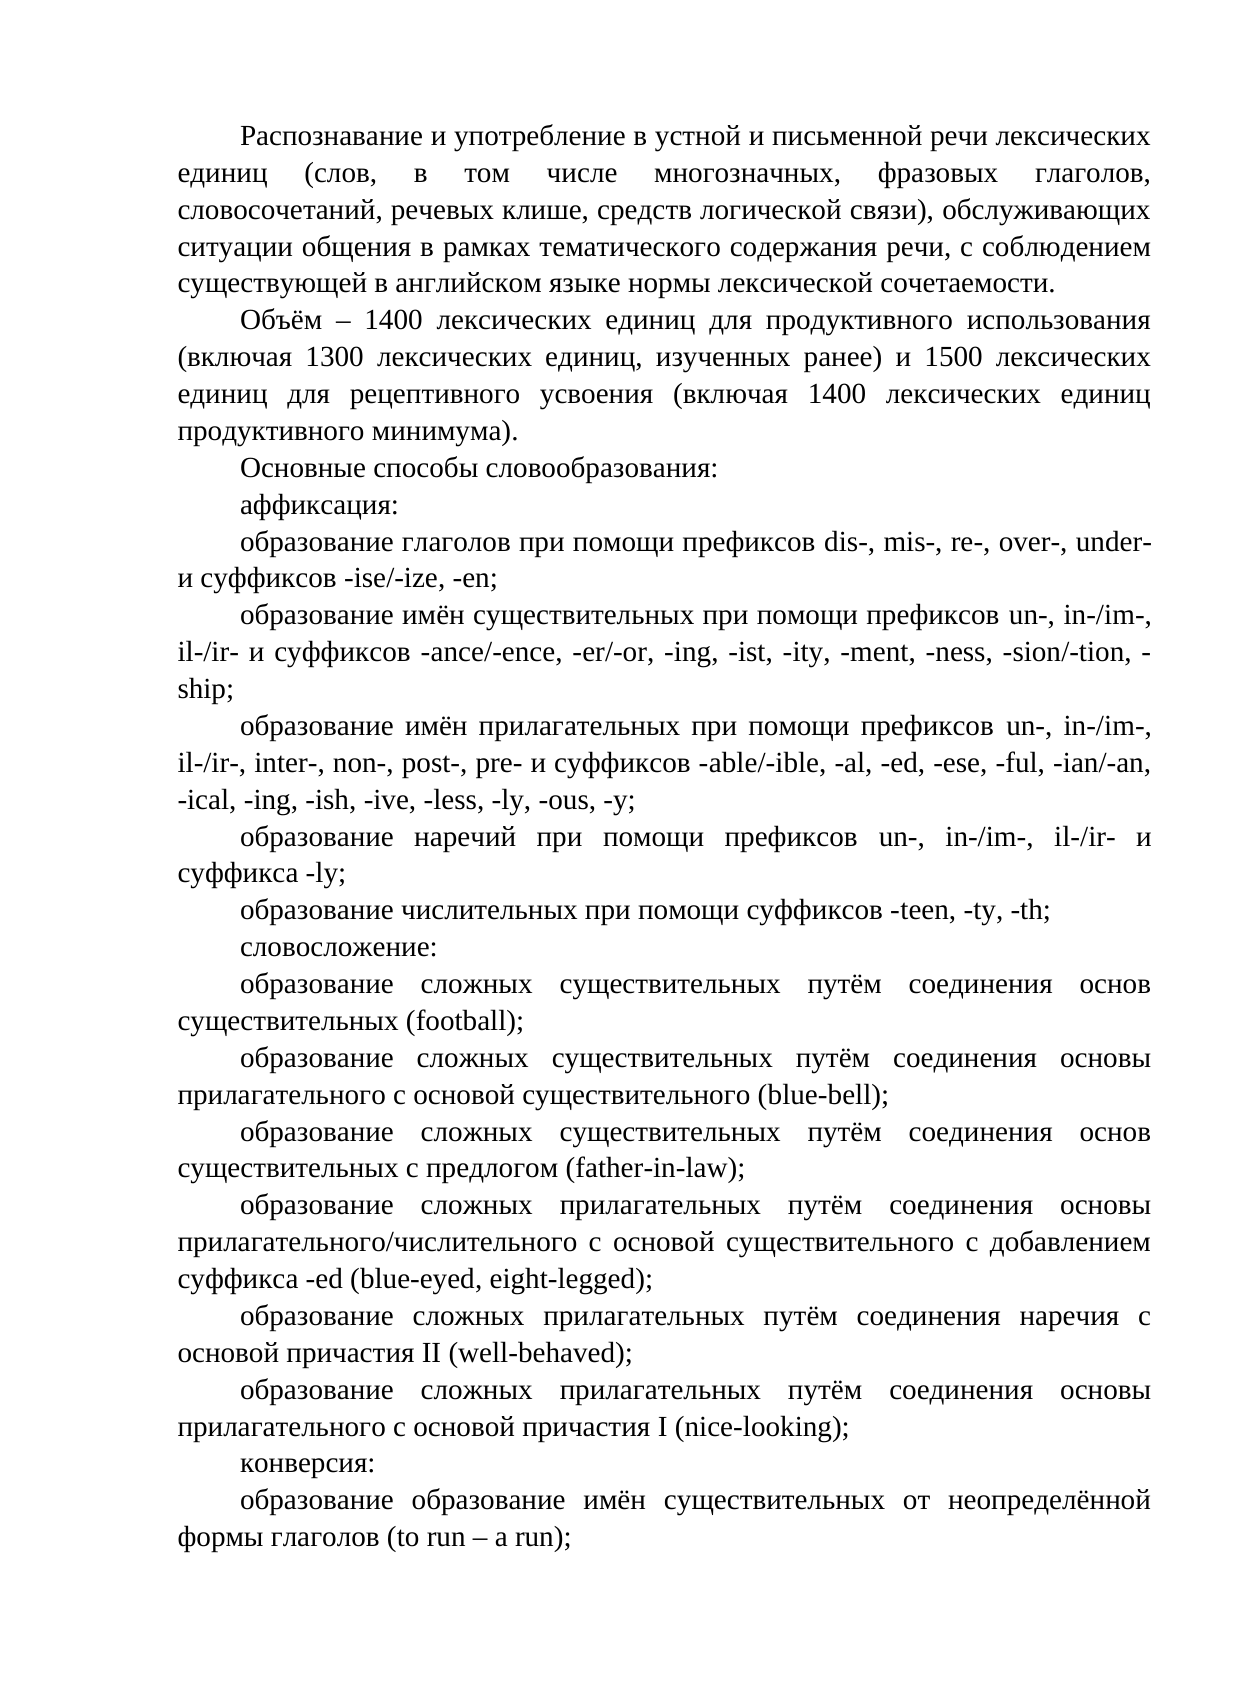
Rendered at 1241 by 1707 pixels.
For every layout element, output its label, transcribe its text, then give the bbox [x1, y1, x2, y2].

text образование числительных при помощи суффиксов -teen, -ty, -th; [177, 892, 1152, 926]
text образование сложных прилагательных путём соединения основы прилагательного с основой причастия I (nice-looking); [177, 1372, 1152, 1442]
text Основные способы словообразования: [177, 450, 1152, 483]
text образование сложных прилагательных путём соединения наречия с основой причастия II (well-behaved); [177, 1298, 1152, 1368]
text образование сложных существительных путём соединения основ существительных с предлогом (father-in-law); [177, 1114, 1152, 1184]
text образование сложных существительных путём соединения основы прилагательного с основой существительного (blue-bell); [177, 1040, 1152, 1110]
text Объём – 1400 лексических единиц для продуктивного использования (включая 1300 лексических единиц, изученных ранее) и 1500 лексических единиц для рецептивного усвоения (включая 1400 лексических единиц продуктивного минимума). [177, 302, 1152, 447]
text образование имён существительных при помощи префиксов un-, in-/im-, il-/ir- и суффиксов -ance/-ence, -er/-or, -ing, -ist, -ity, -ment, -ness, -sion/-tion, -ship; [177, 597, 1152, 705]
text Распознавание и употребление в устной и письменной речи лексических единиц (слов, в том числе многозначных, фразовых глаголов, словосочетаний, речевых клише, средств логической связи), обслуживающих ситуации общения в рамках тематического содержания речи, с соблюдением существующей в английском языке нормы лексической сочетаемости. [177, 118, 1152, 299]
text образование образование имён существительных от неопределённой формы глаголов (to run – a run); [177, 1482, 1152, 1553]
text конверсия: [177, 1446, 1152, 1479]
text образование сложных прилагательных путём соединения основы прилагательного/числительного с основой существительного с добавлением суффикса -ed (blue-eyed, eight-legged); [177, 1187, 1152, 1295]
text образование глаголов при помощи префиксов dis-, mis-, re-, over-, under- и суффиксов -ise/-ize, -en; [177, 524, 1152, 594]
text образование имён прилагательных при помощи префиксов un-, in-/im-, il-/ir-, inter-, non-, post-, pre- и суффиксов -able/-ible, -al, -ed, -ese, -ful, -ian/-an, -ical, -ing, -ish, -ive, -less, -ly, -ous, -y; [177, 708, 1152, 815]
text аффиксация: [177, 487, 1152, 520]
text словосложение: [177, 929, 1152, 963]
text образование наречий при помощи префиксов un-, in-/im-, il-/ir- и суффикса -ly; [177, 819, 1152, 889]
text образование сложных существительных путём соединения основ существительных (football); [177, 966, 1152, 1037]
